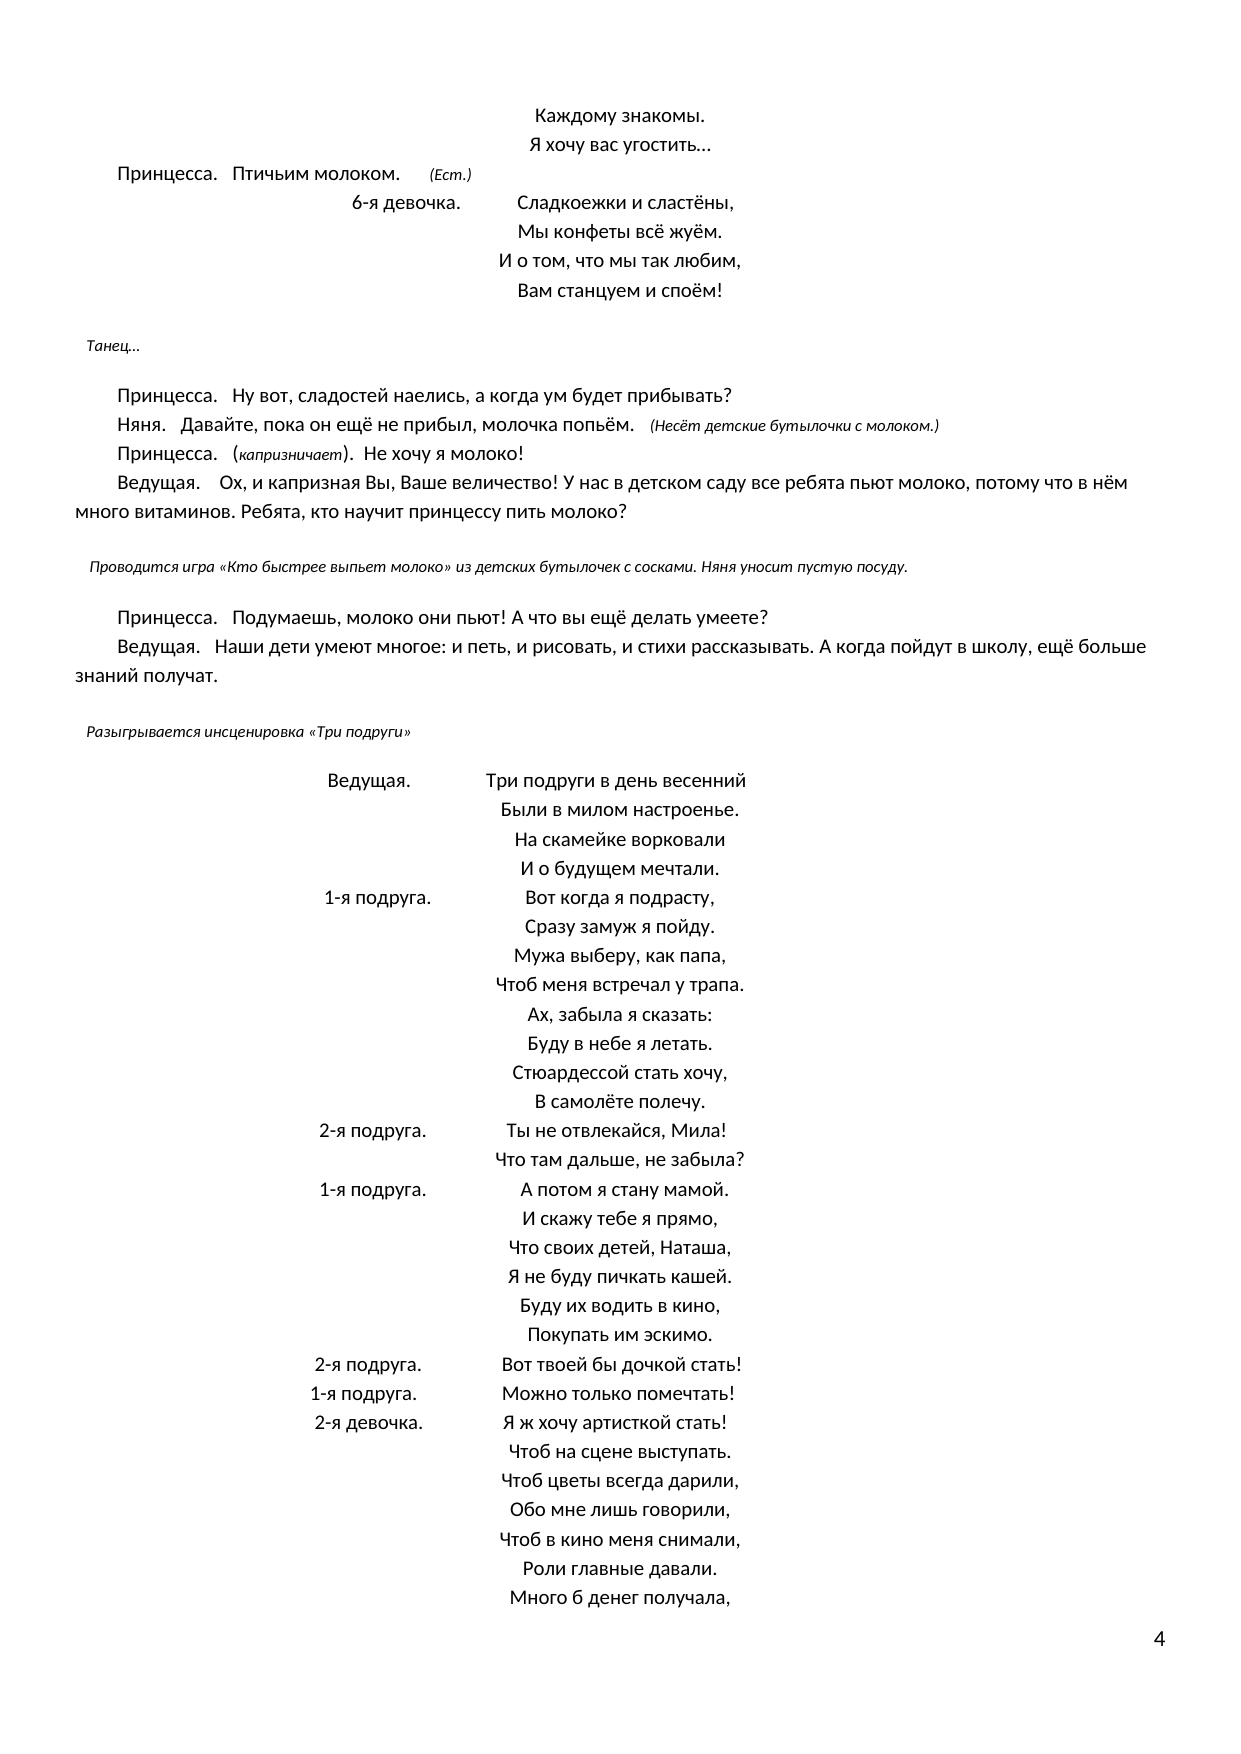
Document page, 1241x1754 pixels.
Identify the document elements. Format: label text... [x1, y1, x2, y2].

text И о том, что мы так любим, [75, 248, 1165, 273]
text Проводится игра «Кто быстрее выпьет молоко» из детских бутылочек с сосками. Няня уносит пустую посуду. [75, 557, 1165, 577]
text И о будущем мечтали. [75, 855, 1165, 880]
text Вам станцуем и споём! [75, 277, 1165, 302]
text Ведущая. Ох, и капризная Вы, Ваше величество! У нас в детском саду все ребята пьют молоко, потому что в нём много витаминов. Ребята, кто научит принцессу пить молоко? [75, 469, 1165, 524]
text Принцесса. (капризничает). Не хочу я молоко! [75, 440, 1165, 466]
text Ах, забыла я сказать: [75, 1001, 1165, 1026]
text Я не буду пичкать кашей. [75, 1263, 1165, 1289]
text Мы конфеты всё жуём. [75, 218, 1165, 244]
text 1-я подруга. Вот когда я подрасту, [75, 884, 1165, 909]
text Роли главные давали. [75, 1555, 1165, 1580]
text Много б денег получала, [75, 1584, 1165, 1609]
text Танец… [75, 335, 1165, 355]
text В самолёте полечу. [75, 1088, 1165, 1114]
text На скамейке ворковали [75, 826, 1165, 851]
text Были в милом настроенье. [75, 797, 1165, 822]
text Чтоб меня встречал у трапа. [75, 972, 1165, 997]
text Буду их водить в кино, [75, 1292, 1165, 1318]
text Принцесса. Подумаешь, молоко они пьют! А что вы ещё делать умеете? [75, 604, 1165, 629]
text Принцесса. Птичьим молоком. (Ест.) [75, 160, 1165, 186]
text 2-я подруга. Вот твоей бы дочкой стать! [75, 1351, 1165, 1376]
text Ведущая. Наши дети умеют многое: и петь, и рисовать, и стихи рассказывать. А когда пойдут в школу, ещё больше знаний получат. [75, 633, 1165, 688]
text Ведущая. Три подруги в день весенний [75, 767, 1165, 793]
text Сразу замуж я пойду. [75, 913, 1165, 939]
text Разыгрывается инсценировка «Три подруги» [75, 721, 1165, 741]
text 6-я девочка. Сладкоежки и сластёны, [75, 189, 1165, 215]
text Чтоб в кино меня снимали, [75, 1526, 1165, 1551]
text 1-я подруга. А потом я стану мамой. [75, 1176, 1165, 1201]
text Мужа выберу, как папа, [75, 942, 1165, 968]
text Покупать им эскимо. [75, 1322, 1165, 1347]
text 1-я подруга. Можно только помечтать! [75, 1380, 1165, 1405]
text Что своих детей, Наташа, [75, 1234, 1165, 1259]
text Я хочу вас угостить… [75, 131, 1165, 156]
text Стюардессой стать хочу, [75, 1059, 1165, 1084]
text Каждому знакомы. [75, 102, 1165, 127]
text И скажу тебе я прямо, [75, 1205, 1165, 1230]
text Принцесса. Ну вот, сладостей наелись, а когда ум будет прибывать? [75, 382, 1165, 407]
text 2-я девочка. Я ж хочу артисткой стать! [75, 1409, 1165, 1434]
text Няня. Давайте, пока он ещё не прибыл, молочка попьём. (Несёт детские бутылочки с молоком.) [75, 411, 1165, 436]
text Чтоб цветы всегда дарили, [75, 1467, 1165, 1493]
text Что там дальше, не забыла? [75, 1147, 1165, 1172]
text Обо мне лишь говорили, [75, 1497, 1165, 1522]
text 2-я подруга. Ты не отвлекайся, Мила! [75, 1117, 1165, 1143]
text Буду в небе я летать. [75, 1030, 1165, 1055]
text Чтоб на сцене выступать. [75, 1438, 1165, 1464]
